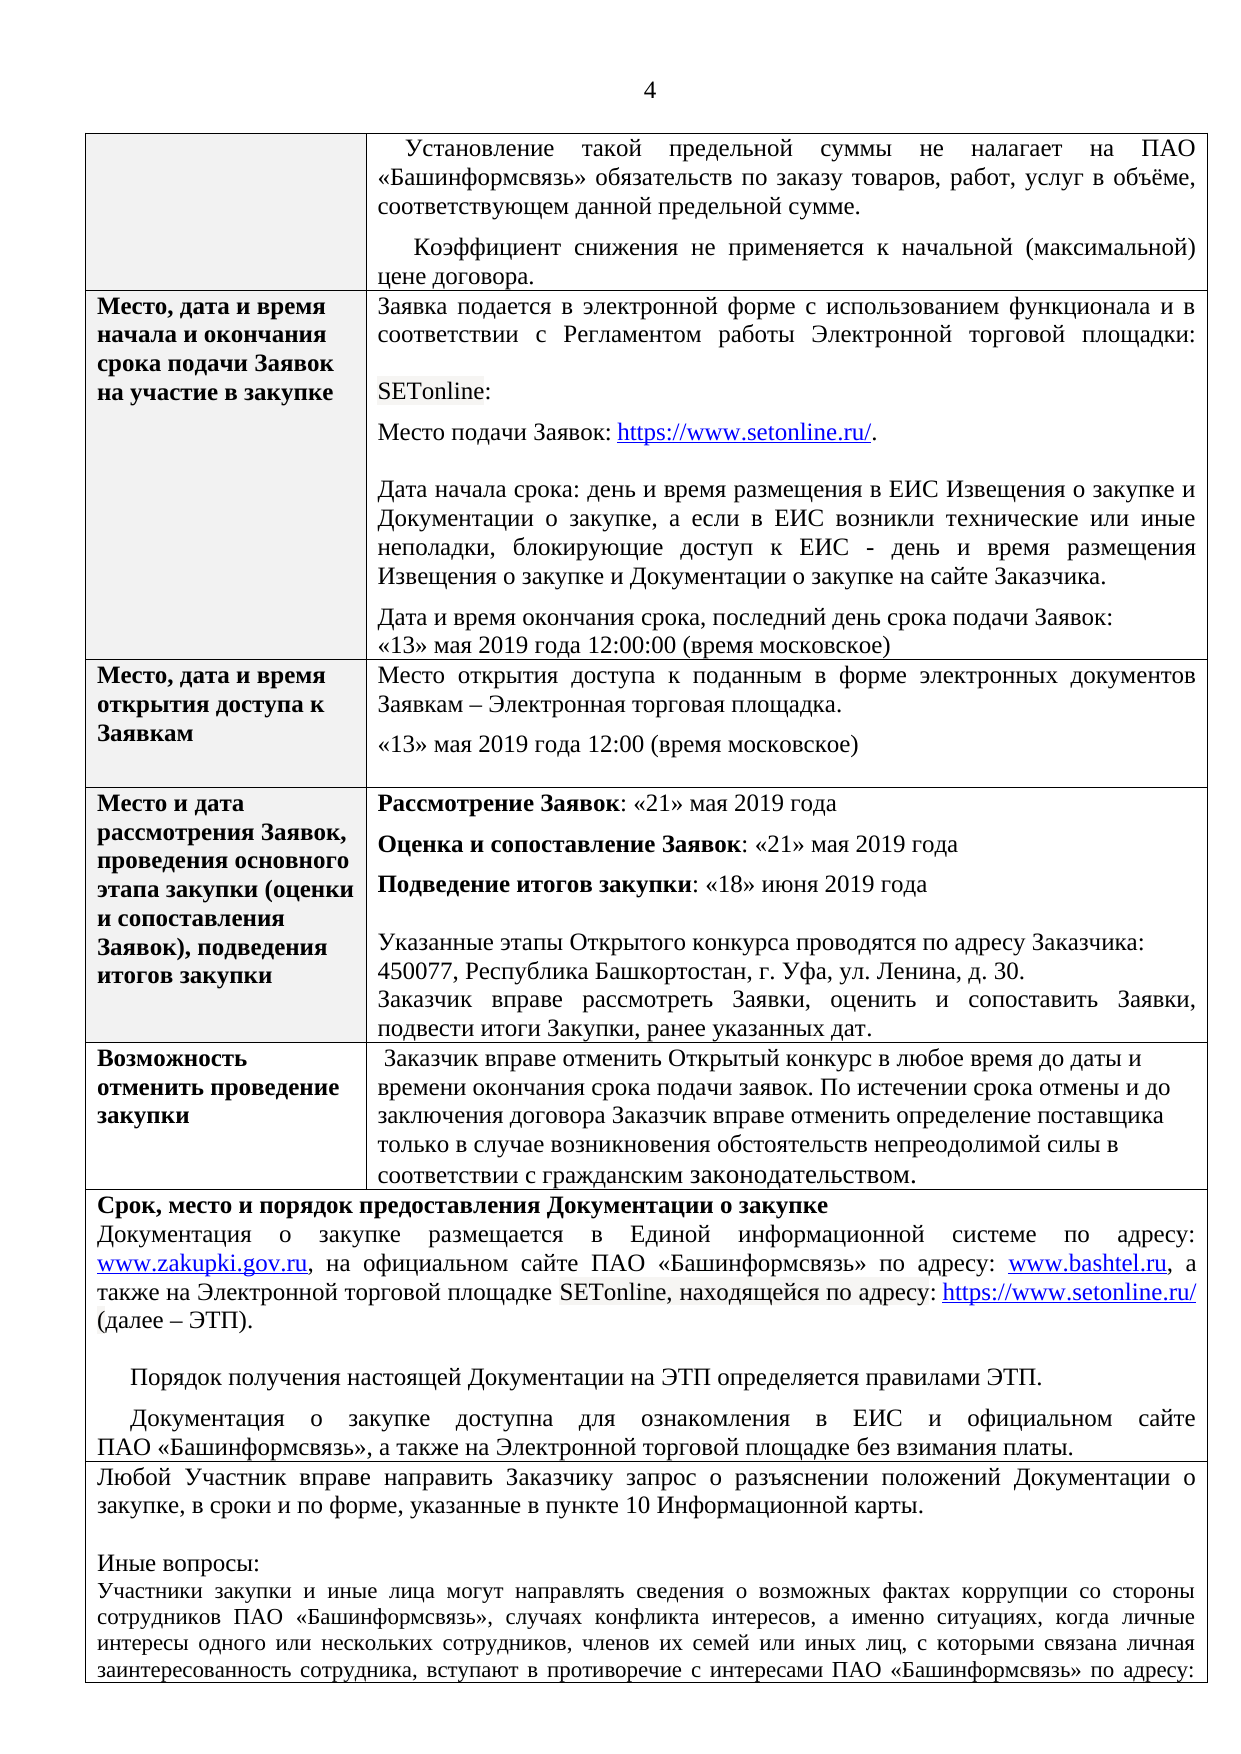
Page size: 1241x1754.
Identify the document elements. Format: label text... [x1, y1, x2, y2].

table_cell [86, 134, 366, 290]
table_cell Рассмотрение Заявок: Оценка и сопоставление Заявок: Подведение итогов закупки: Указанные этапы Открытого конкурса проводятся по адресу Заказчика: 450077, Республика Башкортостан, г. Уфа, ул. Ленина, д. 30. Заказчик вправе рассмотреть Заявки, оценить и сопоставить Заявки, подвести итоги Закупки, ранее указанных дат. [367, 788, 1207, 1042]
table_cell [367, 134, 1207, 290]
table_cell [86, 1462, 1207, 1682]
table_cell Место, дата и время начала и окончания срока подачи Заявок на участие в закупке [86, 291, 366, 659]
table_cell Заказчик вправе отменить Открытый конкурс в любое время до даты и времени окончания срока подачи заявок. По истечении срока отмены и до заключения договора Заказчик вправе отменить определение поставщика только в случае возникновения обстоятельств непреодолимой силы в соответствии с гражданским законодательством. [367, 1043, 1207, 1189]
table_cell Место открытия доступа к поданным в форме электронных документов Заявкам – Электронная торговая площадка. 12:00 (время московское) [367, 660, 1207, 787]
table_cell Срок, место и порядок предоставления Документации о закупке Документация о закупке размещается в Единой информационной системе по адресу: www.zakupki.gov.ru, на официальном сайте ПАО «Башинформсвязь» по адресу: www.bashtel.ru, а также на Электронной торговой площадке SETonline, находящейся по адресу: https://www.setonline.ru/ (далее – ЭТП). Порядок получения настоящей Документации на ЭТП определяется правилами ЭТП. Документация о закупке доступна для ознакомления в ЕИС и официальном сайте ПАО «Башинформсвязь», а также на Электронной торговой площадке без взимания платы. [86, 1190, 1207, 1461]
table_cell Место, дата и время открытия доступа к Заявкам [86, 660, 366, 787]
table_cell Возможность отменить проведение закупки [86, 1043, 366, 1189]
table_cell Заявка подается в электронной форме с использованием функционала и в соответствии с Регламентом работы Электронной торговой площадки: SETonline: Место подачи Заявок: https://www.setonline.ru/. Дата начала срока: день и время размещения в ЕИС Извещения о закупке и Документации о закупке, а если в ЕИС возникли технические или иные неполадки, блокирующие доступ к ЕИС - день и время размещения Извещения о закупке и Документации о закупке на сайте Заказчика. Дата и время окончания срока, последний день срока подачи Заявок: 12:00:00 (время московское) [367, 291, 1207, 659]
table_cell Место и дата рассмотрения Заявок, проведения основного этапа закупки (оценки и сопоставления Заявок), подведения итогов закупки [86, 788, 366, 1042]
